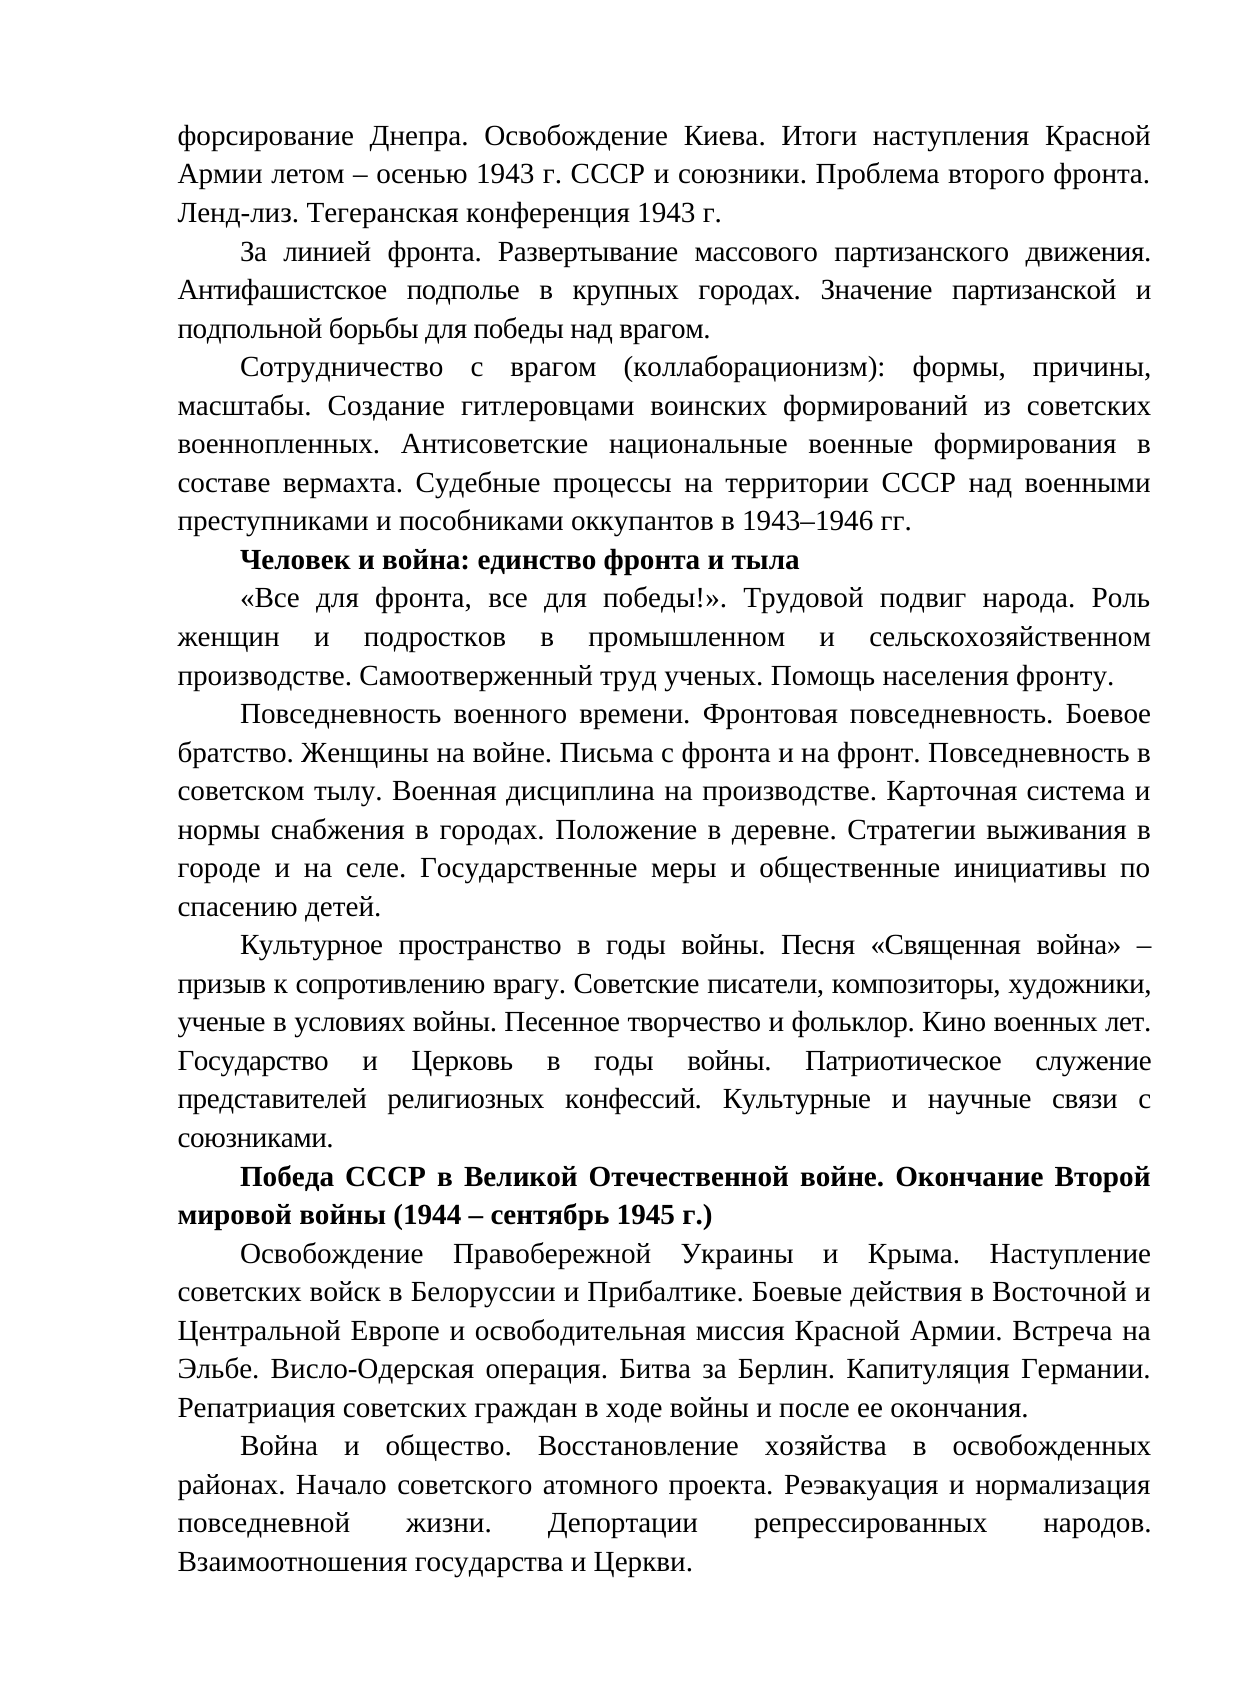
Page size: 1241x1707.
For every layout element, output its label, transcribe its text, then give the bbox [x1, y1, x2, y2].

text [177, 118, 1152, 229]
text Повседневность военного времени. Фронтовая повседневность. Боевое братство. Женщины на войне. Письма с фронта и на фронт. Повседневность в советском тылу. Военная дисциплина на производстве. Карточная система и нормы снабжения в городах. Положение в деревне. Стратегии выживания в городе и на селе. Государственные меры и общественные инициативы по спасению детей. [177, 696, 1152, 922]
text «Все для фронта, все для победы!». Трудовой подвиг народа. Роль женщин и подростков в промышленном и сельскохозяйственном производстве. Самоотверженный труд ученых. Помощь населения фронту. [177, 581, 1152, 691]
text Человек и война: единство фронта и тыла [177, 542, 1152, 576]
text Освобождение Правобережной Украины и Крыма. Наступление советских войск в Белоруссии и Прибалтике. Боевые действия в Восточной и Центральной Европе и освободительная миссия Красной Армии. Встреча на Эльбе. Висло-Одерская операция. Битва за Берлин. Капитуляция Германии. Репатриация советских граждан в ходе войны и после ее окончания. [177, 1236, 1152, 1423]
text За линией фронта. Развертывание массового партизанского движения. Антифашистское подполье в крупных городах. Значение партизанской и подпольной борьбы для победы над врагом. [177, 234, 1152, 344]
text Культурное пространство в годы войны. Песня «Священная война» – призыв к сопротивлению врагу. Советские писатели, композиторы, художники, ученые в условиях войны. Песенное творчество и фольклор. Кино военных лет. Государство и Церковь в годы войны. Патриотическое служение представителей религиозных конфессий. Культурные и научные связи с союзниками. [177, 927, 1152, 1154]
text Война и общество. Восстановление хозяйства в освобожденных районах. Начало советского атомного проекта. Реэвакуация и нормализация повседневной жизни. Депортации репрессированных народов. Взаимоотношения государства и Церкви. [177, 1428, 1152, 1578]
text Победа СССР в Великой Отечественной войне. Окончание Второй мировой войны (1944 – сентябрь 1945 г.) [177, 1159, 1152, 1231]
text Сотрудничество с врагом (коллаборационизм): формы, причины, масштабы. Создание гитлеровцами воинских формирований из советских военнопленных. Антисоветские национальные военные формирования в составе вермахта. Судебные процессы на территории СССР над военными преступниками и пособниками оккупантов в 1943–1946 гг. [177, 349, 1152, 537]
